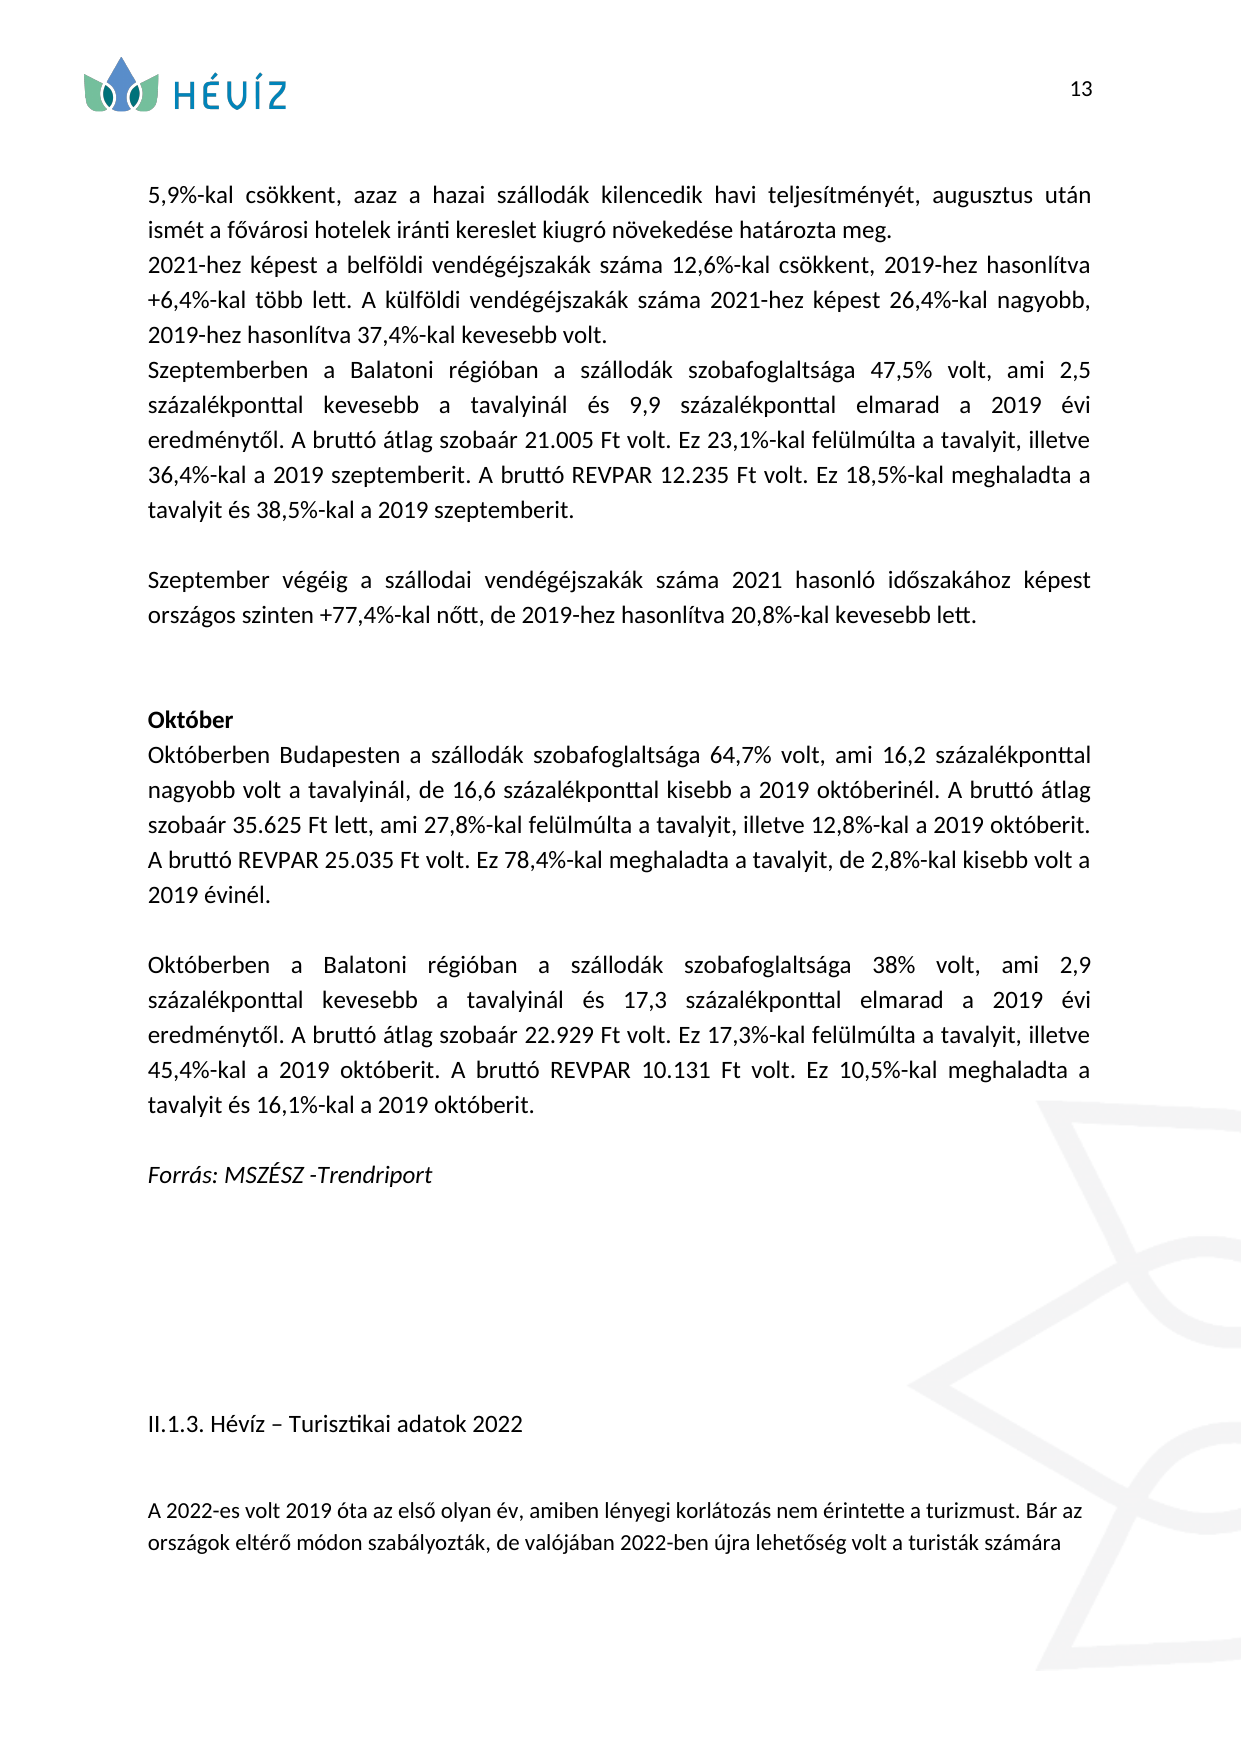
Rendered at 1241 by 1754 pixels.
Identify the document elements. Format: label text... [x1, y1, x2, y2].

subtitle II.1.3. Hévíz – Turisztikai adatok 2022 [148, 1408, 1092, 1438]
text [148, 1496, 1092, 1556]
text Októberben a Balatoni régióban a szállodák szobafoglaltsága 38% volt, ami 2,9 százalékponttal kevesebb a tavalyinál és 17,3 százalékponttal elmarad a 2019 évi eredménytől. A bruttó átlag szobaár 22.929 Ft volt. Ez 17,3%-kal felülmúlta a tavalyit, illetve 45,4%-kal a 2019 októberit. A bruttó REVPAR 10.131 Ft volt. Ez 10,5%-kal meghaladta a tavalyit és 16,1%-kal a 2019 októberit. [148, 949, 1092, 1120]
text Forrás: MSZÉSZ -Trendriport [148, 1159, 1092, 1190]
text 2021-hez képest a belföldi vendégéjszakák száma 12,6%-kal csökkent, 2019-hez hasonlítva +6,4%-kal több lett. A külföldi vendégéjszakák száma 2021-hez képest 26,4%-kal nagyobb, 2019-hez hasonlítva 37,4%-kal kevesebb volt. [148, 249, 1092, 350]
picture [274, 90, 286, 105]
text Szeptemberben a Balatoni régióban a szállodák szobafoglaltsága 47,5% volt, ami 2,5 százalékponttal kevesebb a tavalyinál és 9,9 százalékponttal elmarad a 2019 évi eredménytől. A bruttó átlag szobaár 21.005 Ft volt. Ez 23,1%-kal felülmúlta a tavalyit, illetve 36,4%-kal a 2019 szeptemberit. A bruttó REVPAR 12.235 Ft volt. Ez 18,5%-kal meghaladta a tavalyit és 38,5%-kal a 2019 szeptemberit. [148, 354, 1092, 525]
picture [84, 57, 286, 112]
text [148, 179, 1092, 245]
text Októberben Budapesten a szállodák szobafoglaltsága 64,7% volt, ami 16,2 százalékponttal nagyobb volt a tavalyinál, de 16,6 százalékponttal kisebb a 2019 októberinél. A bruttó átlag szobaár 35.625 Ft lett, ami 27,8%-kal felülmúlta a tavalyit, illetve 12,8%-kal a 2019 októberit. A bruttó REVPAR 25.035 Ft volt. Ez 78,4%-kal meghaladta a tavalyit, de 2,8%-kal kisebb volt a 2019 évinél. [148, 739, 1092, 910]
text Október [148, 704, 1092, 735]
text Szeptember végéig a szállodai vendégéjszakák száma 2021 hasonló időszakához képest országos szinten +77,4%-kal nőtt, de 2019-hez hasonlítva 20,8%-kal kevesebb lett. [148, 564, 1092, 630]
